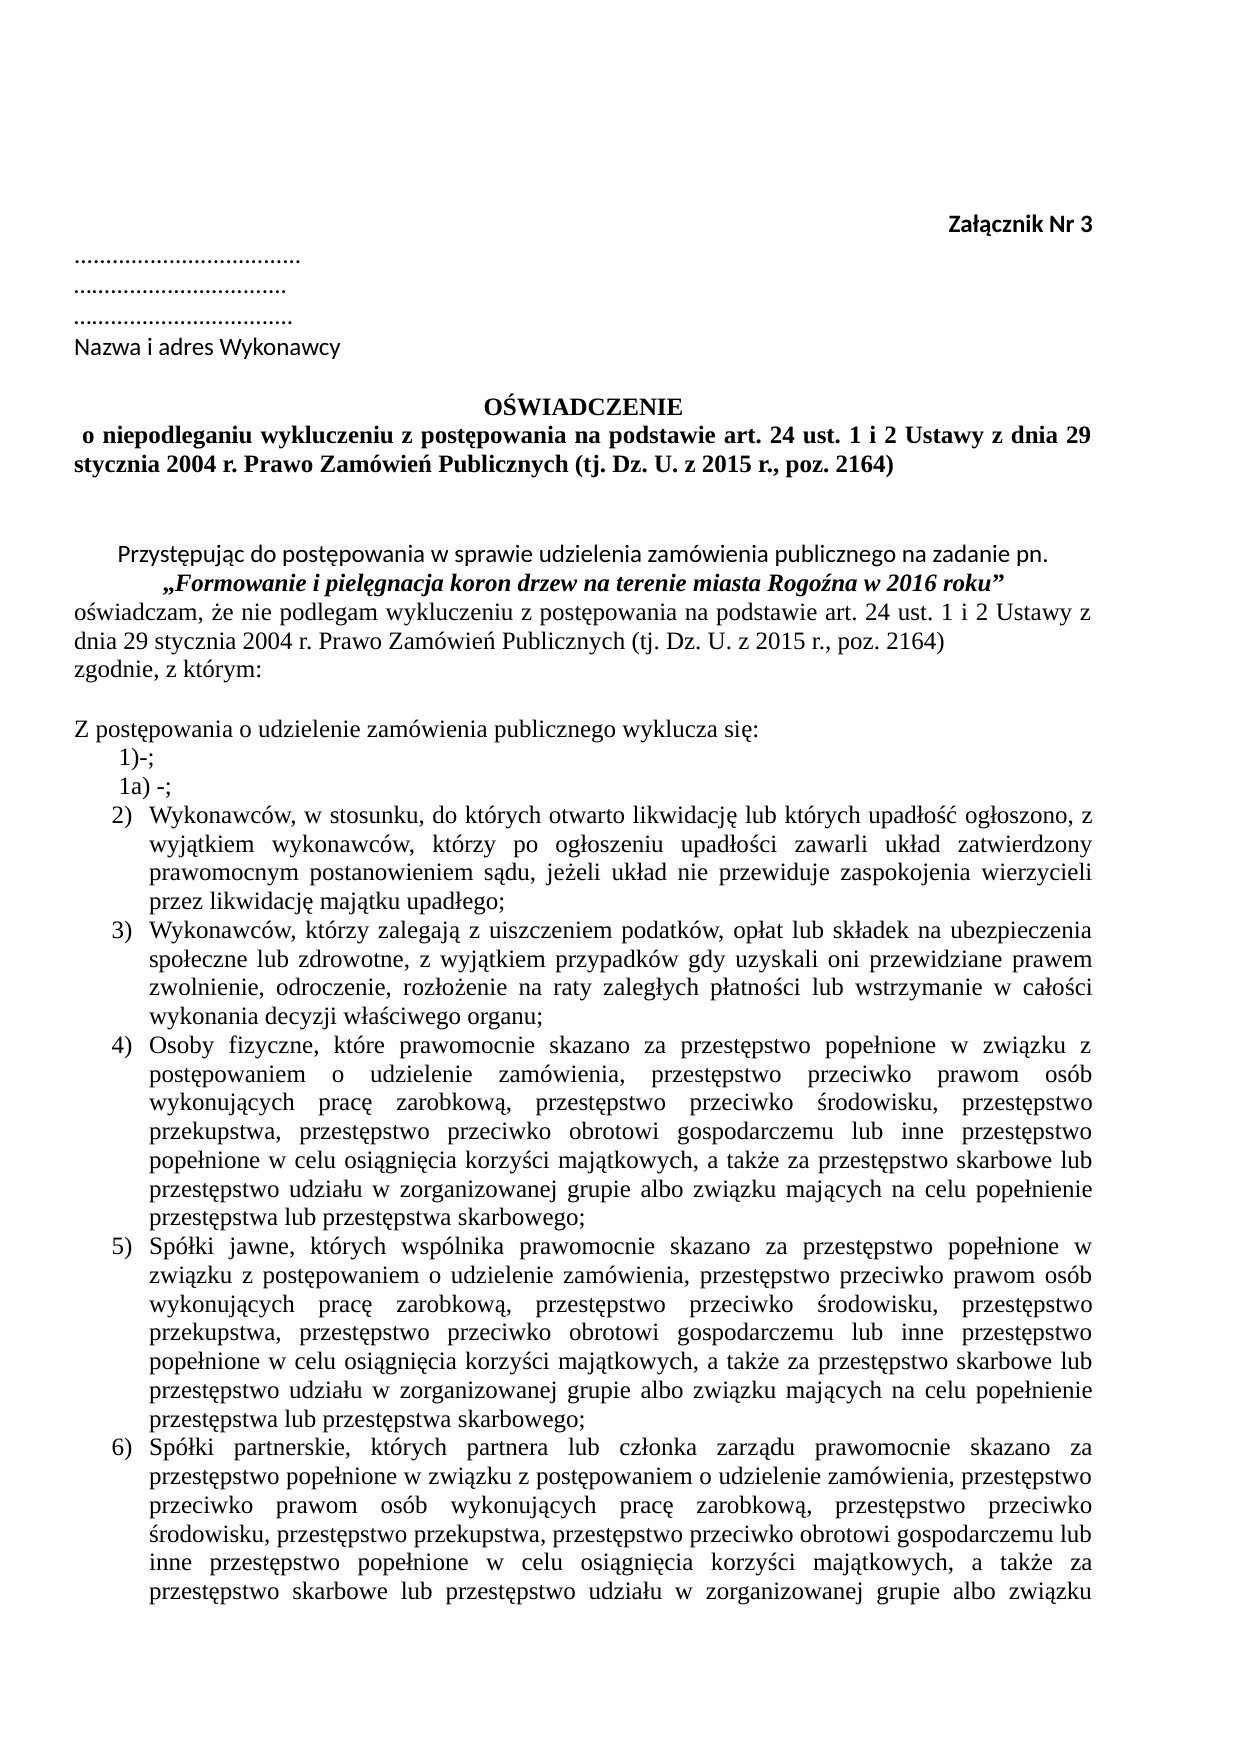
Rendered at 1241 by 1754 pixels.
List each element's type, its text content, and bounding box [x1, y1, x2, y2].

text Nazwa i adres Wykonawcy [74, 331, 1093, 361]
text …................................ [74, 300, 1093, 331]
text …............................... [74, 270, 1093, 300]
list Wykonawców, którzy zalegają z uiszczeniem podatków, opłat lub składek na ubezpieczenia społeczne lub zdrowotne, z wyjątkiem przypadków gdy uzyskali oni przewidziane prawem zwolnienie, odroczenie, rozłożenie na raty zaległych płatności lub wstrzymanie w całości wykonania decyzji właściwego organu; [111, 915, 1093, 1030]
text Załącznik Nr 3 [74, 209, 1093, 239]
list Osoby fizyczne, które prawomocnie skazano za przestępstwo popełnione w związku z postępowaniem o udzielenie zamówienia, przestępstwo przeciwko prawom osób wykonujących pracę zarobkową, przestępstwo przeciwko środowisku, przestępstwo przekupstwa, przestępstwo przeciwko obrotowi gospodarczemu lub inne przestępstwo popełnione w celu osiągnięcia korzyści majątkowych, a także za przestępstwo skarbowe lub przestępstwo udziału w zorganizowanej grupie albo związku mających na celu popełnienie przestępstwa lub przestępstwa skarbowego; [111, 1030, 1093, 1231]
text Z postępowania o udzielenie zamówienia publicznego wyklucza się: [74, 714, 1093, 742]
text 1)-; [118, 742, 1093, 771]
text Przystępując do postępowania w sprawie udzielenia zamówienia publicznego na zadanie pn. „Formowanie i pielęgnacja koron drzew na terenie miasta Rogoźna w 2016 roku” [74, 538, 1093, 597]
list Spółki jawne, których wspólnika prawomocnie skazano za przestępstwo popełnione w związku z postępowaniem o udzielenie zamówienia, przestępstwo przeciwko prawom osób wykonujących pracę zarobkową, przestępstwo przeciwko środowisku, przestępstwo przekupstwa, przestępstwo przeciwko obrotowi gospodarczemu lub inne przestępstwo popełnione w celu osiągnięcia korzyści majątkowych, a także za przestępstwo skarbowe lub przestępstwo udziału w zorganizowanej grupie albo związku mających na celu popełnienie przestępstwa lub przestępstwa skarbowego; [111, 1231, 1093, 1432]
text o niepodleganiu wykluczeniu z postępowania na podstawie art. 24 ust. 1 i 2 Ustawy z dnia 29 stycznia 2004 r. Prawo Zamówień Publicznych (tj. Dz. U. z 2015 r., poz. 2164) [74, 421, 1093, 478]
list Wykonawców, w stosunku, do których otwarto likwidację lub których upadłość ogłoszono, z wyjątkiem wykonawców, którzy po ogłoszeniu upadłości zawarli układ zatwierdzony prawomocnym postanowieniem sądu, jeżeli układ nie przewiduje zaspokojenia wierzycieli przez likwidację majątku upadłego; [111, 800, 1093, 915]
text zgodnie, z którym: [74, 654, 1093, 683]
text OŚWIADCZENIE [74, 392, 1093, 421]
text 1a) -; [118, 771, 1093, 800]
text oświadczam, że nie podlegam wykluczeniu z postępowania na podstawie art. 24 ust. 1 i 2 Ustawy z dnia 29 stycznia 2004 r. Prawo Zamówień Publicznych (tj. Dz. U. z 2015 r., poz. 2164) [74, 597, 1093, 654]
text .................................... [74, 239, 1093, 270]
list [111, 1432, 1093, 1605]
